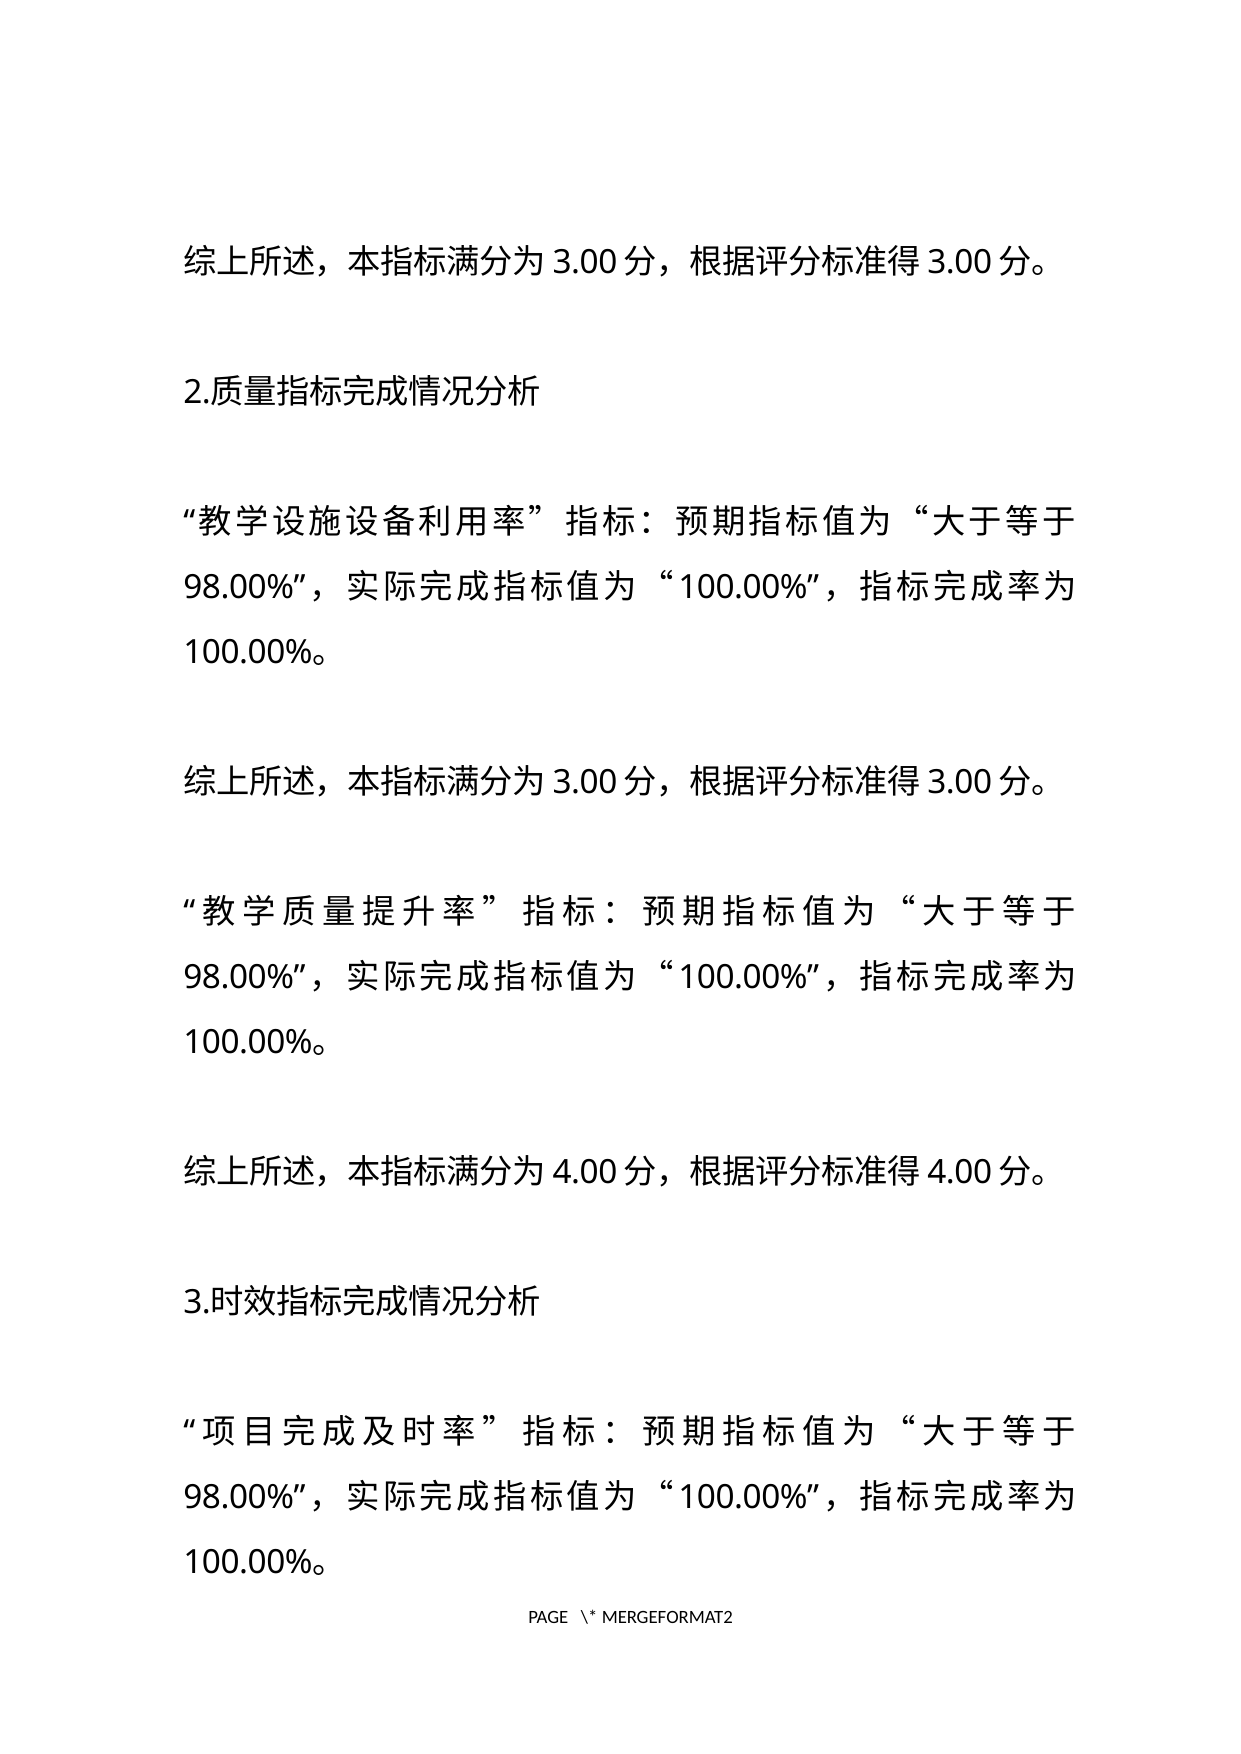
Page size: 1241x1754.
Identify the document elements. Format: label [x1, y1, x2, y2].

text [183, 162, 1078, 1592]
